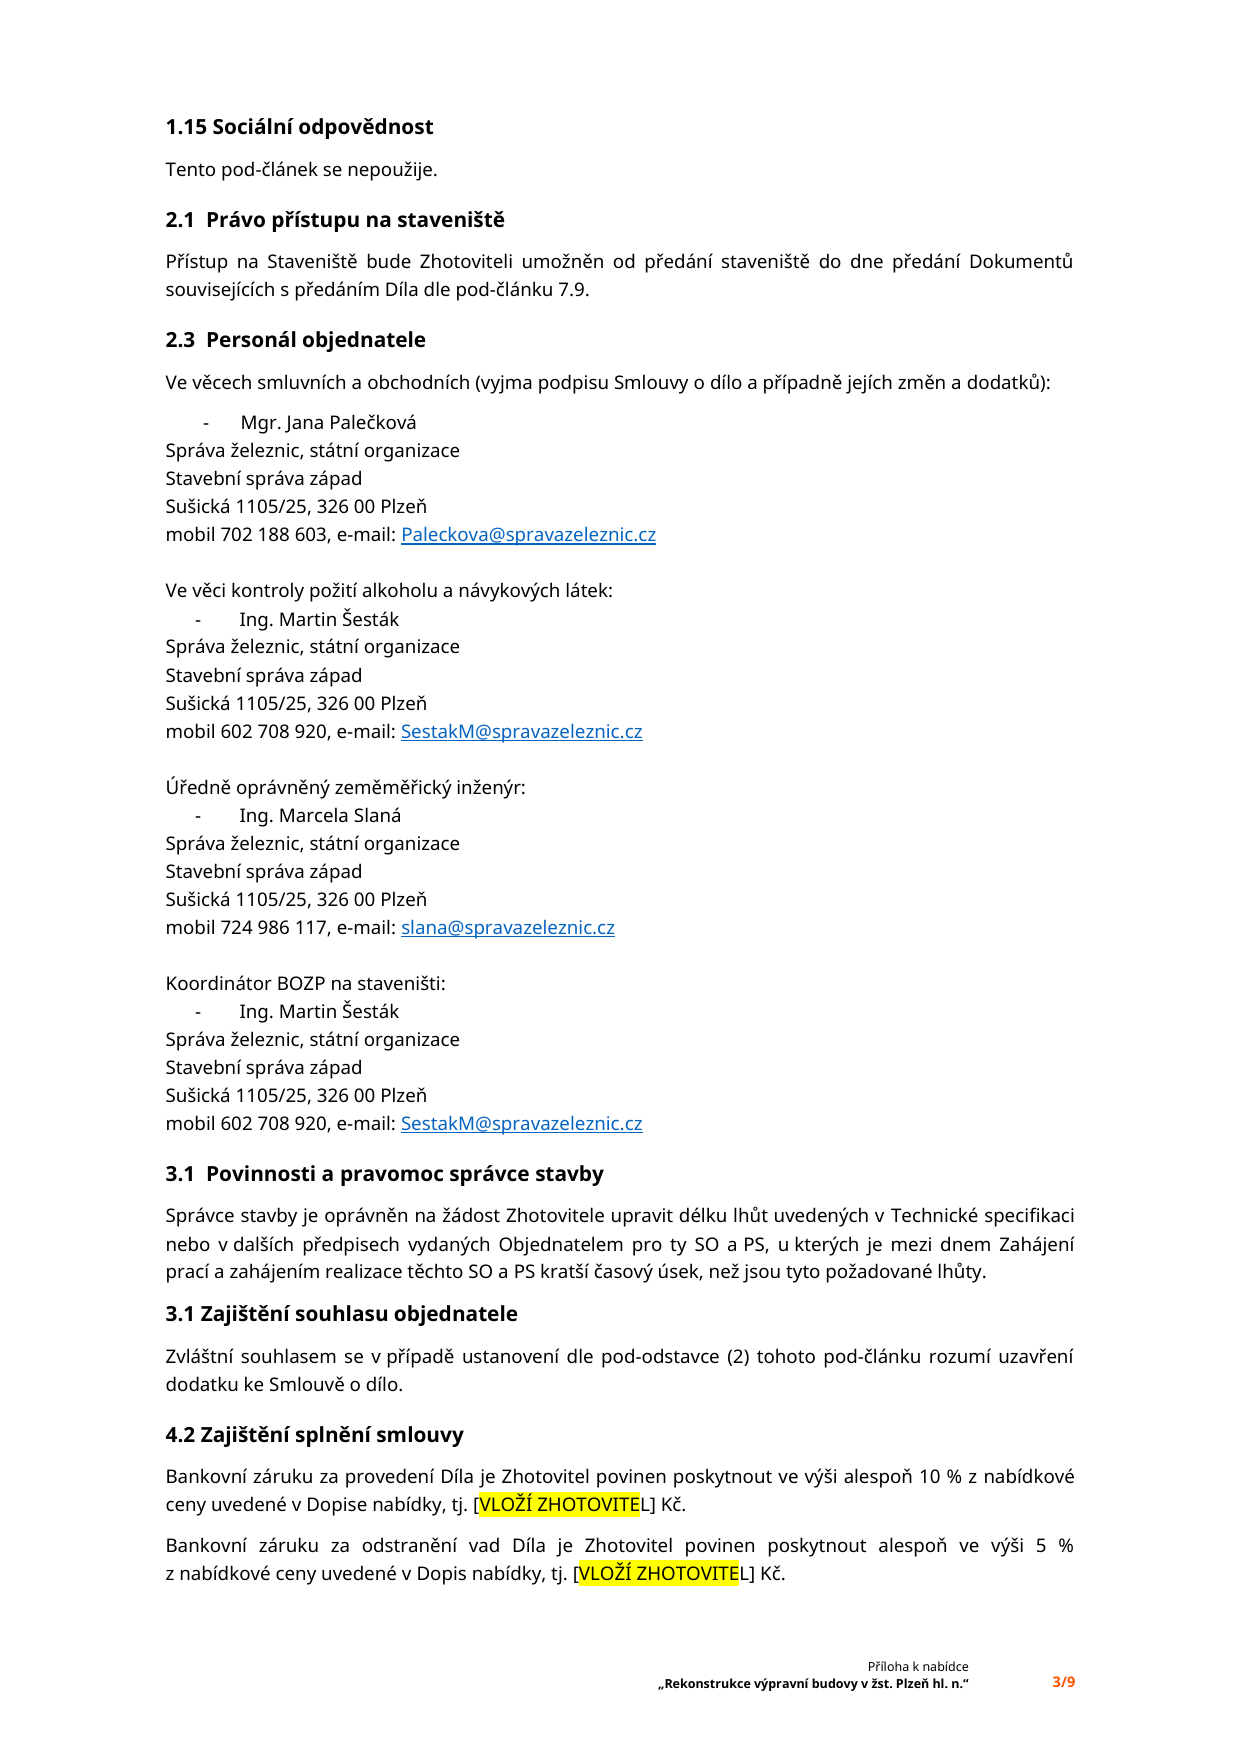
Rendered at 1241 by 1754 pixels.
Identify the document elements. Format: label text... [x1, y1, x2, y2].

text Sušická 1105/25, 326 00 Plzeň [165, 1082, 1075, 1108]
text 4.2 Zajištění splnění smlouvy [165, 1420, 1075, 1448]
text - Ing. Martin Šesták [195, 998, 1075, 1024]
text Správce stavby je oprávněn na žádost Zhotovitele upravit délku lhůt uvedených v Technické specifikaci nebo v dalších předpisech vydaných Objednatelem pro ty SO a PS, u kterých je mezi dnem Zahájení prací a zahájením realizace těchto SO a PS kratší časový úsek, než jsou tyto požadované lhůty. [165, 1203, 1075, 1284]
text mobil 702 188 603, e-mail: Paleckova@spravazeleznic.cz [165, 522, 1075, 547]
text Sušická 1105/25, 326 00 Plzeň [165, 690, 1075, 715]
text Správa železnic, státní organizace [165, 1026, 1075, 1052]
text 3.1 Zajištění souhlasu objednatele [165, 1299, 1075, 1328]
text Stavební správa západ [165, 662, 1075, 687]
list Mgr. Jana Palečková [203, 410, 1075, 435]
text Správa železnic, státní organizace [165, 438, 1075, 463]
list Bankovní záruku za provedení Díla je Zhotovitel povinen poskytnout ve výši alespoň 10 % z nabídkové ceny uvedené v Dopise nabídky, tj. [VLOŽÍ ZHOTOVITEL] Kč. [165, 1464, 1075, 1517]
text - Ing. Marcela Slaná [195, 802, 1075, 827]
text Koordinátor BOZP na staveništi: [165, 970, 1075, 996]
text mobil 724 986 117, e-mail: slana@spravazeleznic.cz [165, 914, 1075, 939]
text Správa železnic, státní organizace [165, 634, 1075, 659]
text Ve věci kontroly požití alkoholu a návykových látek: [165, 578, 1075, 603]
text 1.15 Sociální odpovědnost [165, 112, 1075, 141]
text Sušická 1105/25, 326 00 Plzeň [165, 886, 1075, 912]
text 3.1 Povinnosti a pravomoc správce stavby [165, 1159, 1075, 1187]
text Správa železnic, státní organizace [165, 830, 1075, 856]
text Stavební správa západ [165, 1054, 1075, 1080]
text Úředně oprávněný zeměměřický inženýr: [165, 774, 1075, 799]
text Zvláštní souhlasem se v případě ustanovení dle pod-odstavce (2) tohoto pod-článku rozumí uzavření dodatku ke Smlouvě o dílo. [165, 1343, 1075, 1397]
text 2.1 Právo přístupu na staveniště [165, 205, 1075, 233]
text - Ing. Martin Šesták [195, 606, 1075, 631]
text mobil 602 708 920, e-mail: SestakM@spravazeleznic.cz [165, 1110, 1075, 1136]
text Tento pod-článek se nepoužije. [165, 156, 1075, 181]
text Přístup na Staveniště bude Zhotoviteli umožněn od předání staveniště do dne předání Dokumentů souvisejících s předáním Díla dle pod-článku 7.9. [165, 248, 1075, 302]
text Stavební správa západ [165, 466, 1075, 491]
text Ve věcech smluvních a obchodních (vyjma podpisu Smlouvy o dílo a případně jejích změn a dodatků): [165, 369, 1075, 395]
text Sušická 1105/25, 326 00 Plzeň [165, 494, 1075, 519]
text Bankovní záruku za odstranění vad Díla je Zhotovitel povinen poskytnout alespoň ve výši 5 % z nabídkové ceny uvedené v Dopis nabídky, tj. [VLOŽÍ ZHOTOVITEL] Kč. [165, 1532, 1075, 1586]
text 2.3 Personál objednatele [165, 325, 1075, 354]
text mobil 602 708 920, e-mail: SestakM@spravazeleznic.cz [165, 718, 1075, 743]
text Stavební správa západ [165, 858, 1075, 883]
